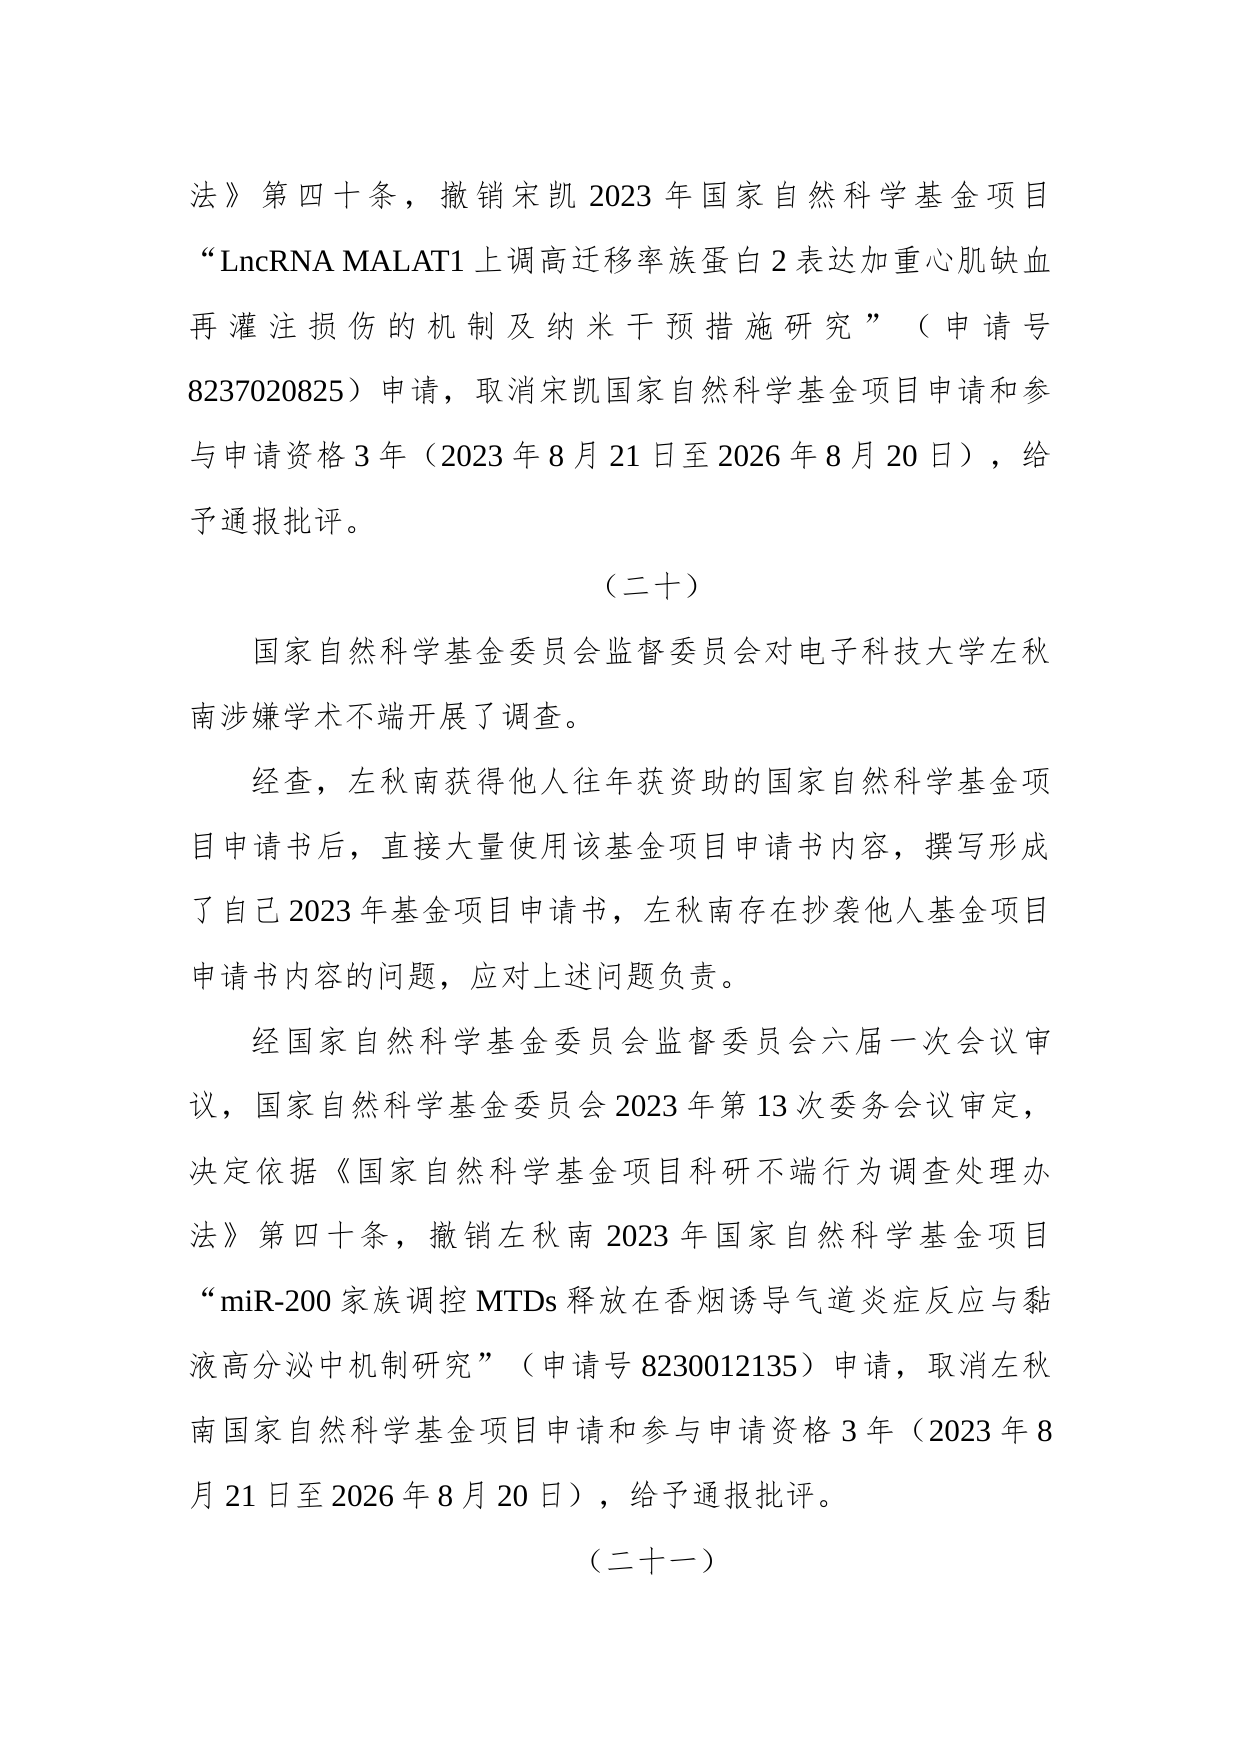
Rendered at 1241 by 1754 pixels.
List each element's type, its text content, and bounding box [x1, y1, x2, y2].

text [187, 162, 1053, 552]
text （二十一） [187, 1527, 1053, 1592]
text 国家自然科学基金委员会监督委员会对电子科技大学左秋南涉嫌学术不端开展了调查。 [187, 617, 1053, 747]
text （二十） [187, 552, 1053, 617]
text 经国家自然科学基金委员会监督委员会六届一次会议审议，国家自然科学基金委员会2023年第13次委务会议审定，决定依据《国家自然科学基金项目科研不端行为调查处理办法》第四十条，撤销左秋南2023年国家自然科学基金项目“miR-200家族调控MTDs释放在香烟诱导气道炎症反应与黏液高分泌中机制研究”（申请号8230012135）申请，取消左秋南国家自然科学基金项目申请和参与申请资格3年（2023年8月21日至2026年8月20日），给予通报批评。 [187, 1007, 1053, 1527]
text 经查，左秋南获得他人往年获资助的国家自然科学基金项目申请书后，直接大量使用该基金项目申请书内容，撰写形成了自己2023年基金项目申请书，左秋南存在抄袭他人基金项目申请书内容的问题，应对上述问题负责。 [187, 747, 1053, 1007]
